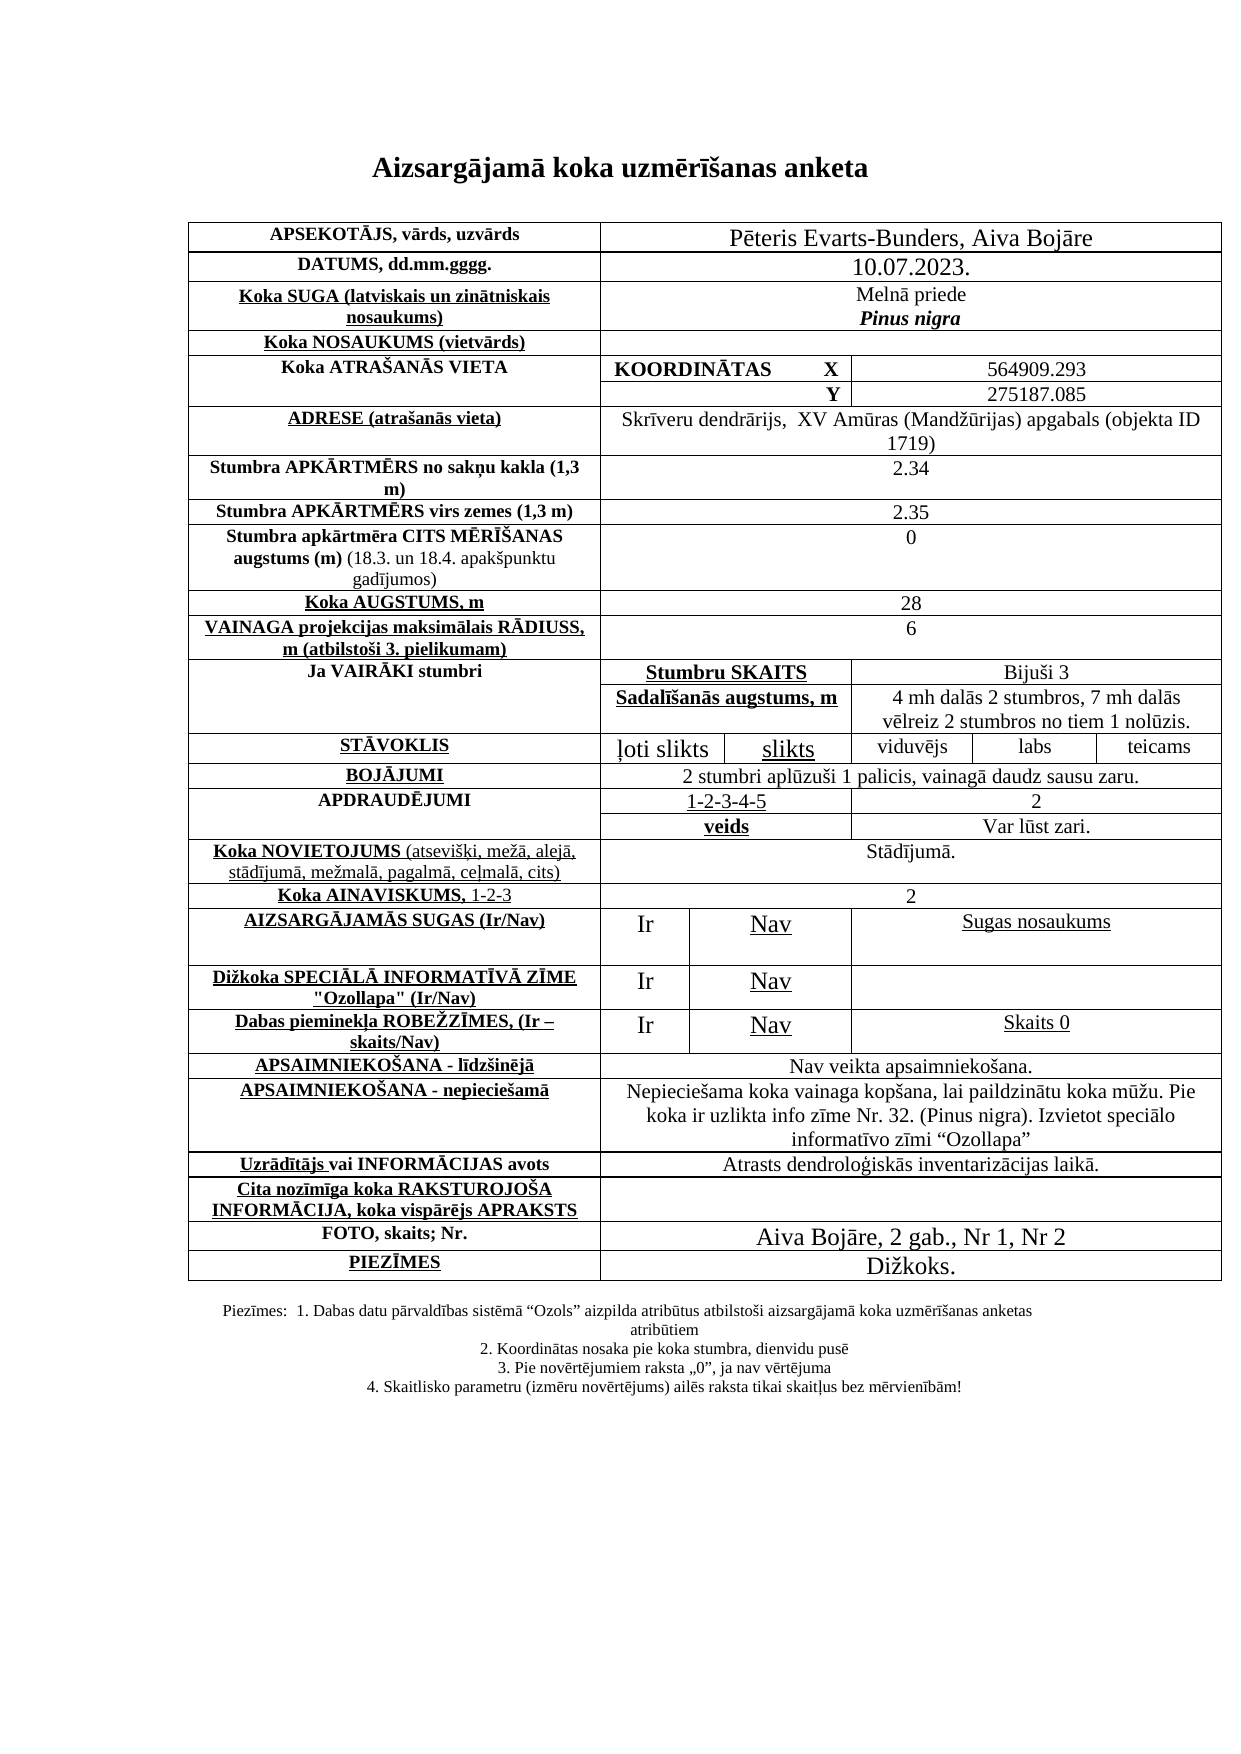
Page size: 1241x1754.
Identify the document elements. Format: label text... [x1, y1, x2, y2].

table_cell labs [973, 734, 1096, 763]
table_cell Atrasts dendroloģiskās inventarizācijas laikā. [601, 1153, 1221, 1176]
table_cell 6 [601, 616, 1221, 659]
table_cell Aiva Bojāre, 2 gab., Nr 1, Nr 2 [601, 1222, 1221, 1250]
table_cell 0 [601, 525, 1221, 590]
table_cell [601, 331, 1221, 355]
table_cell Uzrādītājs vai INFORMĀCIJAS avots [189, 1153, 600, 1176]
table_cell 28 [601, 591, 1221, 615]
table_cell Stādījumā. [601, 840, 1221, 883]
table_cell Var lūst zari. [852, 814, 1221, 838]
table_cell slikts [725, 734, 851, 763]
table_cell AIZSARGĀJAMĀS SUGAS (Ir/Nav) [189, 909, 600, 965]
text Aizsargājamā koka uzmērīšanas anketa [187, 150, 1053, 183]
table_cell Koka SUGA (latviskais un zinātniskais nosaukums) [189, 282, 600, 330]
table_cell Bijuši 3 [852, 660, 1221, 684]
table_cell 10.07.2023. [601, 253, 1221, 281]
table_cell PIEZĪMES [189, 1251, 600, 1280]
table_cell 275187.085 [852, 382, 1221, 406]
table_header APSEKOTĀJS, vārds, uzvārds [189, 223, 600, 251]
table_cell Nav [690, 1010, 851, 1053]
table_cell Dižkoka SPECIĀLĀ INFORMATĪVĀ ZĪME "Ozollapa" (Ir/Nav) [189, 966, 600, 1009]
table_cell Koka AUGSTUMS, m [189, 591, 600, 615]
table_cell [852, 966, 1221, 1009]
table_cell Skrīveru dendrārijs, XV Amūras (Mandžūrijas) apgabals (objekta ID 1719) [601, 407, 1221, 455]
table_cell BOJĀJUMI [189, 764, 600, 788]
table_cell Dabas pieminekļa ROBEŽZĪMES, (Ir – skaits/Nav) [189, 1010, 600, 1053]
table_cell Dižkoks. [601, 1251, 1221, 1280]
table_cell Stumbra APKĀRTMĒRS virs zemes (1,3 m) [189, 500, 600, 524]
table_cell Ir [601, 1010, 689, 1053]
table_cell viduvējs [852, 734, 972, 763]
table_cell Sugas nosaukums [852, 909, 1221, 965]
table_cell [601, 1178, 1221, 1221]
table_cell ADRESE (atrašanās vieta) [189, 407, 600, 455]
table_cell Sadalīšanās augstums, m [601, 685, 851, 733]
table_header Pēteris Evarts-Bunders, Aiva Bojāre [601, 223, 1221, 251]
table_cell 2 stumbri aplūzuši 1 palicis, vainagā daudz sausu zaru. [601, 764, 1221, 788]
table_cell 1-2-3-4-5 [601, 789, 851, 813]
table_cell 564909.293 [852, 356, 1221, 381]
table_cell 2 [852, 789, 1221, 813]
table_cell Koka NOVIETOJUMS (atsevišķi, mežā, alejā, stādījumā, mežmalā, pagalmā, ceļmalā, cits) [189, 840, 600, 883]
table_cell Melnā priede Pinus nigra [601, 282, 1221, 330]
table_cell FOTO, skaits; Nr. [189, 1222, 600, 1250]
table_cell 2 [601, 884, 1221, 908]
table_cell Stumbru SKAITS [601, 660, 851, 684]
table_cell Koka ATRAŠANĀS VIETA [189, 356, 600, 406]
table_cell Ja VAIRĀKI stumbri [189, 660, 600, 733]
table_cell APDRAUDĒJUMI [189, 789, 600, 838]
table_cell Ir [601, 909, 689, 965]
table_cell Y [601, 382, 851, 406]
table_cell ļoti slikts [601, 734, 724, 763]
text Piezīmes: 1. Dabas datu pārvaldības sistēmā “Ozols” aizpilda atribūtus atbilstoši aizsargājamā koka uzmērīšanas anketas atribūtiem [202, 1300, 1053, 1339]
table_cell APSAIMNIEKOŠANA - līdzšinējā [189, 1054, 600, 1078]
table_cell STĀVOKLIS [189, 734, 600, 763]
text 4. Skaitlisko parametru (izmēru novērtējums) ailēs raksta tikai skaitļus bez mērvienībām! [216, 1377, 1053, 1396]
table_cell Nav [690, 966, 851, 1009]
table_cell Koka AINAVISKUMS, 1-2-3 [189, 884, 600, 908]
table_cell 4 mh dalās 2 stumbros, 7 mh dalās vēlreiz 2 stumbros no tiem 1 nolūzis. [852, 685, 1221, 733]
table_cell Cita nozīmīga koka RAKSTUROJOŠA INFORMĀCIJA, koka vispārējs APRAKSTS [189, 1178, 600, 1221]
table_cell Koka NOSAUKUMS (vietvārds) [189, 331, 600, 355]
table_cell APSAIMNIEKOŠANA - nepieciešamā [189, 1079, 600, 1151]
table_cell Nepieciešama koka vainaga kopšana, lai paildzinātu koka mūžu. Pie koka ir uzlikta info zīme Nr. 32. (Pinus nigra). Izvietot speciālo informatīvo zīmi “Ozollapa” [601, 1079, 1221, 1151]
table_cell veids [601, 814, 851, 838]
table_cell 2.34 [601, 456, 1221, 499]
table_cell DATUMS, dd.mm.gggg. [189, 253, 600, 281]
table_cell Nav [690, 909, 851, 965]
table_cell VAINAGA projekcijas maksimālais RĀDIUSS, m (atbilstoši 3. pielikumam) [189, 616, 600, 659]
table_cell KOORDINĀTAS X [601, 356, 851, 381]
text 3. Pie novērtējumiem raksta „0”, ja nav vērtējuma [276, 1358, 1053, 1377]
table_cell Stumbra APKĀRTMĒRS no sakņu kakla (1,3 m) [189, 456, 600, 499]
table_cell Skaits 0 [852, 1010, 1221, 1053]
text 2. Koordinātas nosaka pie koka stumbra, dienvidu pusē [276, 1339, 1053, 1358]
table_cell Stumbra apkārtmēra CITS MĒRĪŠANAS augstums (m) (18.3. un 18.4. apakšpunktu gadījumos) [189, 525, 600, 590]
table_cell Ir [601, 966, 689, 1009]
table_cell teicams [1097, 734, 1221, 763]
table_cell Nav veikta apsaimniekošana. [601, 1054, 1221, 1078]
table_cell 2.35 [601, 500, 1221, 524]
